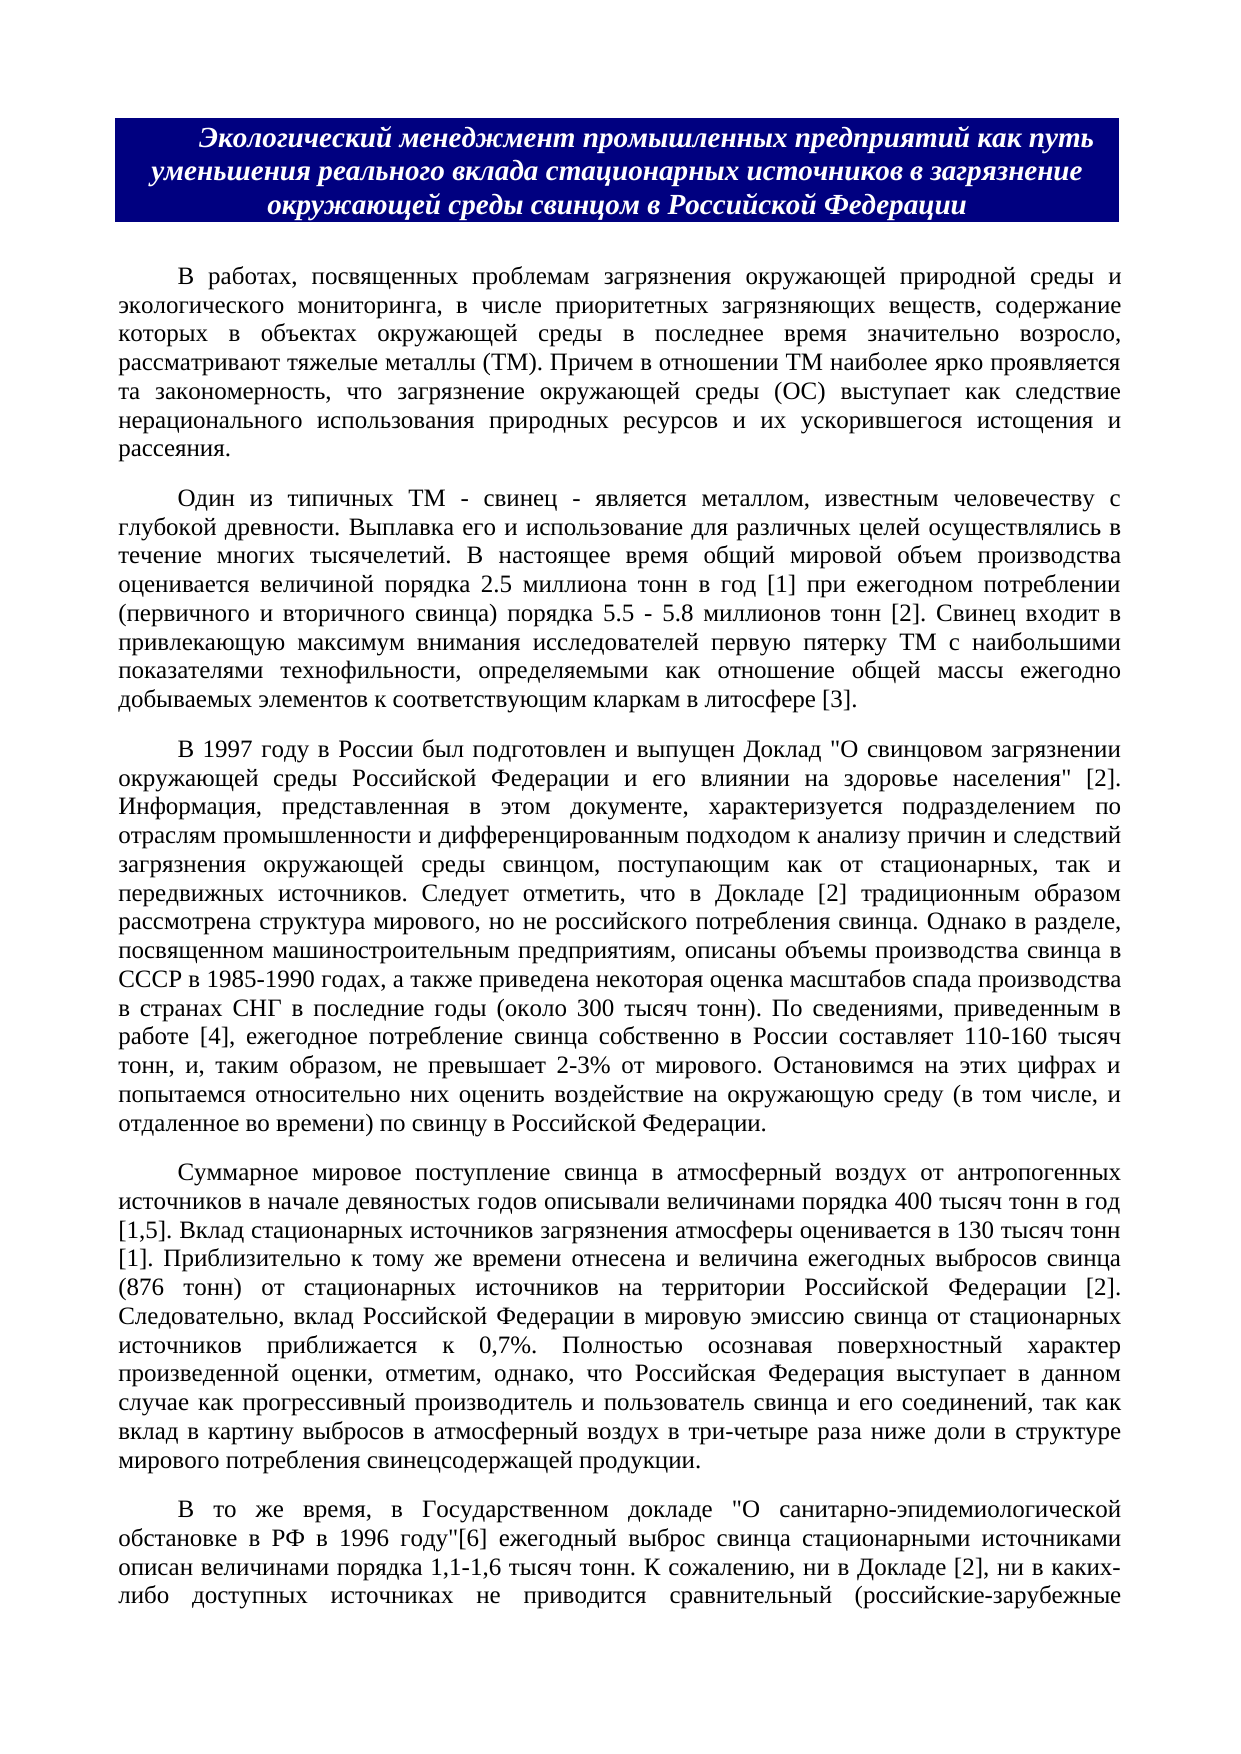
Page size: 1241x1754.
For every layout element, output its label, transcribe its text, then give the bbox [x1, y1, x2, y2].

text Суммарное мировое поступление свинца в атмосферный воздух от антропогенных источников в начале девяностых годов описывали величинами порядка 400 тысяч тонн в год [1,5]. Вклад стационарных источников загрязнения атмосферы оценивается в 130 тысяч тонн [1]. Приблизительно к тому же времени отнесена и величина ежегодных выбросов свинца (876 тонн) от стационарных источников на территории Российской Федерации [2]. Следовательно, вклад Российской Федерации в мировую эмиссию свинца от стационарных источников приближается к 0,7%. Полностью осознавая поверхностный характер произведенной оценки, отметим, однако, что Российская Федерация выступает в данном случае как прогрессивный производитель и пользователь свинца и его соединений, так как вклад в картину выбросов в атмосферный воздух в три-четыре раза ниже доли в структуре мирового потребления свинецсодержащей продукции. [118, 1157, 1122, 1473]
text В работах, посвященных проблемам загрязнения окружающей природной среды и экологического мониторинга, в числе приоритетных загрязняющих веществ, содержание которых в объектах окружающей среды в последнее время значительно возросло, рассматривают тяжелые металлы (ТМ). Причем в отношении ТМ наиболее ярко проявляется та закономерность, что загрязнение окружающей среды (ОС) выступает как следствие нерационального использования природных ресурсов и их ускорившегося истощения и рассеяния. [118, 261, 1122, 462]
text Один из типичных ТМ - свинец - является металлом, известным человечеству с глубокой древности. Выплавка его и использование для различных целей осуществлялись в течение многих тысячелетий. В настоящее время общий мировой объем производства оценивается величиной порядка 2.5 миллиона тонн в год [1] при ежегодном потреблении (первичного и вторичного свинца) порядка 5.5 - 5.8 миллионов тонн [2]. Свинец входит в привлекающую максимум внимания исследователей первую пятерку ТМ с наибольшими показателями технофильности, определяемыми как отношение общей массы ежегодно добываемых элементов к соответствующим кларкам в литосфере [3]. [118, 483, 1122, 713]
text В 1997 году в России был подготовлен и выпущен Доклад "О свинцовом загрязнении окружающей среды Российской Федерации и его влиянии на здоровье населения" [2]. Информация, представленная в этом документе, характеризуется подразделением по отраслям промышленности и дифференцированным подходом к анализу причин и следствий загрязнения окружающей среды свинцом, поступающим как от стационарных, так и передвижных источников. Следует отметить, что в Докладе [2] традиционным образом рассмотрена структура мирового, но не российского потребления свинца. Однако в разделе, посвященном машиностроительным предприятиям, описаны объемы производства свинца в СССР в 1985-1990 годах, а также приведена некоторая оценка масштабов спада производства в странах СНГ в последние годы (около 300 тысяч тонн). По сведениями, приведенным в работе [4], ежегодное потребление свинца собственно в России составляет 110-160 тысяч тонн, и, таким образом, не превышает 2-3% от мирового. Остановимся на этих цифрах и попытаемся относительно них оценить воздействие на окружающую среду (в том числе, и отдаленное во времени) по свинцу в Российской Федерации. [118, 734, 1122, 1136]
table_header Экологический менеджмент промышленных предприятий как путь уменьшения реального вклада стационарных источников в загрязнение окружающей среды свинцом в Российской Федерации [115, 118, 1119, 222]
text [118, 1494, 1122, 1609]
